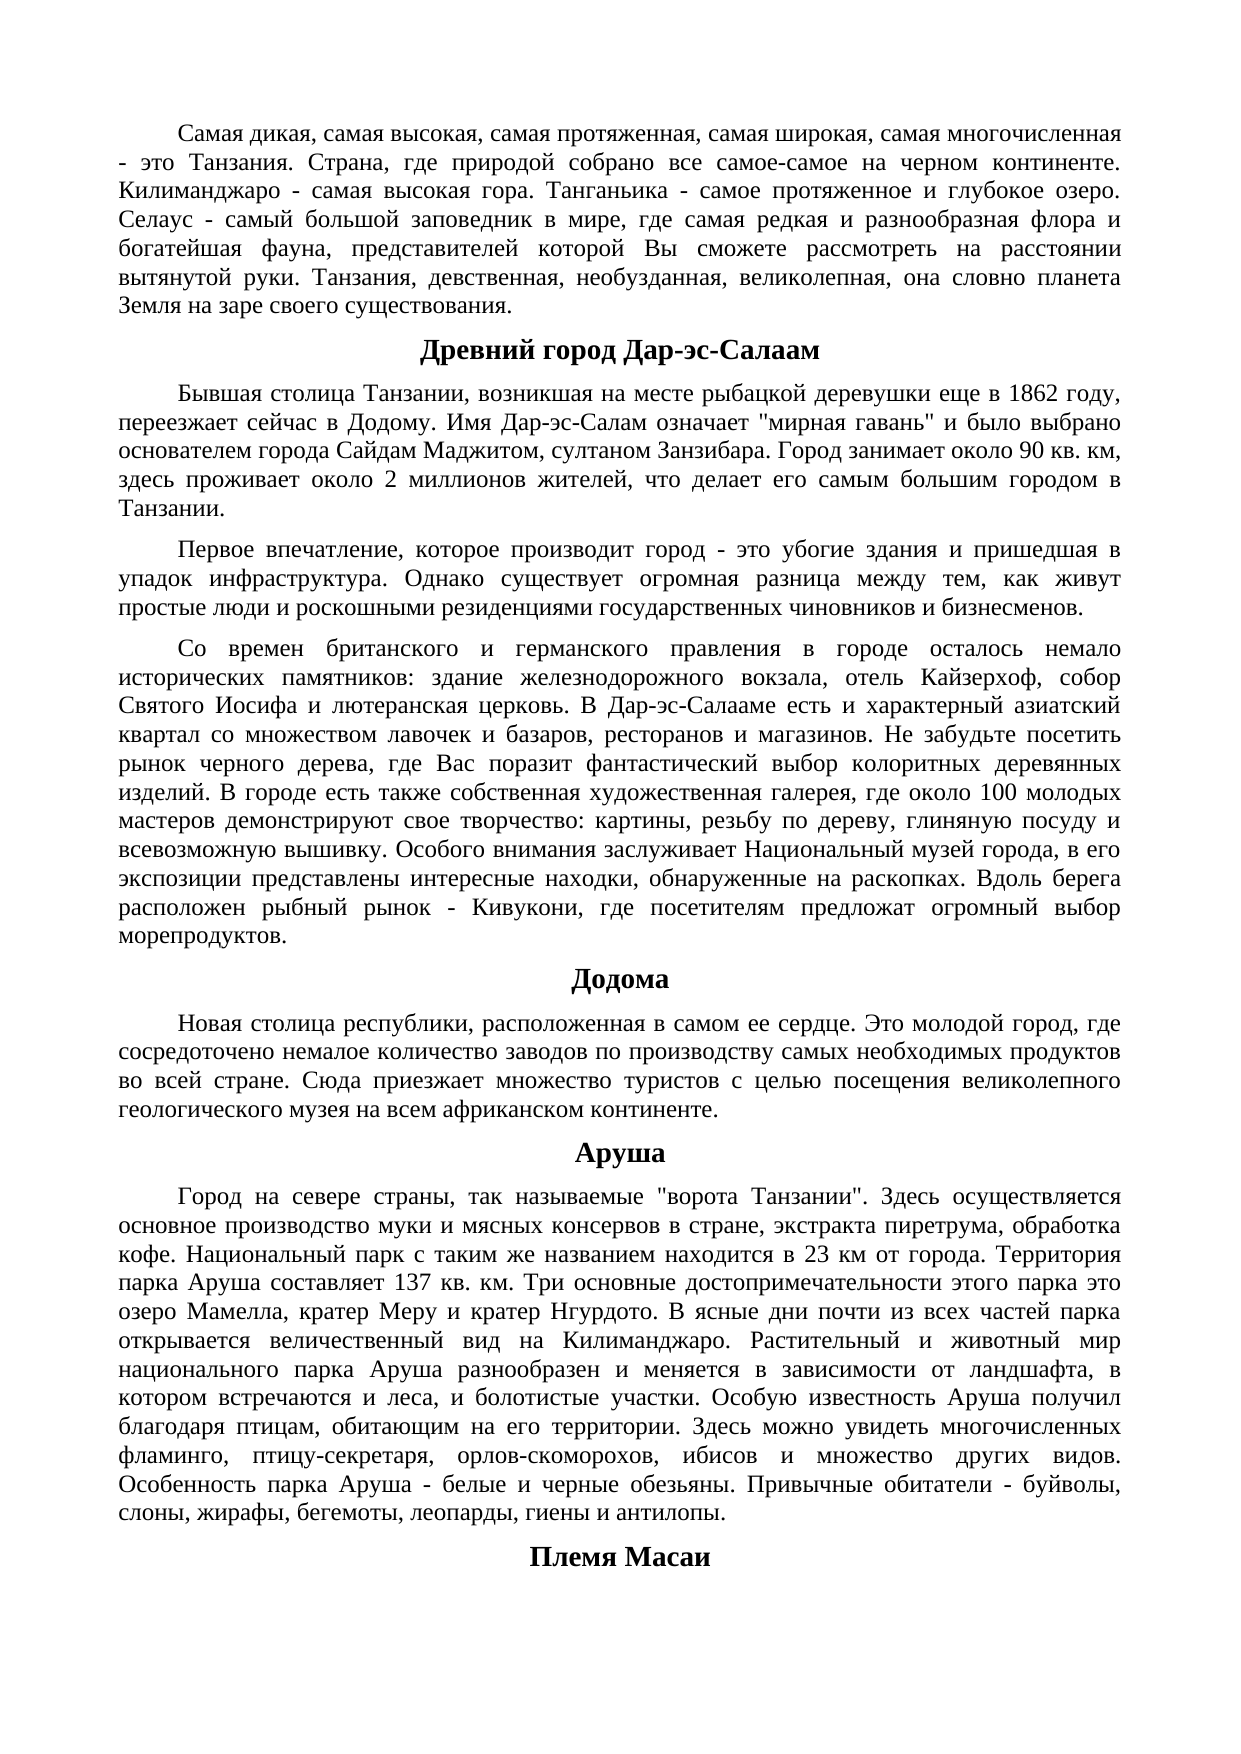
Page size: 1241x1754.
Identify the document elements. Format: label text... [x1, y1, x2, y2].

text Новая столица республики, расположенная в самом ее сердце. Это молодой город, где сосредоточено немалое количество заводов по производству самых необходимых продуктов во всей стране. Сюда приезжает множество туристов с целью посещения великолепного геологического музея на всем африканском континенте. [118, 1008, 1122, 1123]
text Со времен британского и германского правления в городе осталось немало исторических памятников: здание железнодорожного вокзала, отель Кайзерхоф, собор Святого Иосифа и лютеранская церковь. В Дар-эс-Салааме есть и характерный азиатский квартал со множеством лавочек и базаров, ресторанов и магазинов. Не забудьте посетить рынок черного дерева, где Вас поразит фантастический выбор колоритных деревянных изделий. В городе есть также собственная художественная галерея, где около 100 молодых мастеров демонстрируют свое творчество: картины, резьбу по дереву, глиняную посуду и всевозможную вышивку. Особого внимания заслуживает Национальный музей города, в его экспозиции представлены интересные находки, обнаруженные на раскопках. Вдоль берега расположен рыбный рынок - Кивукони, где посетителям предложат огромный выбор морепродуктов. [118, 633, 1122, 949]
text Додома [118, 962, 1122, 995]
text Город на севере страны, так называемые "ворота Танзании". Здесь осуществляется основное производство муки и мясных консервов в стране, экстракта пиретрума, обработка кофе. Национальный парк с таким же названием находится в 23 км от города. Территория парка Аруша составляет 137 кв. км. Три основные достопримечательности этого парка это озеро Мамелла, кратер Меру и кратер Нгурдото. В ясные дни почти из всех частей парка открывается величественный вид на Килиманджаро. Растительный и животный мир национального парка Аруша разнообразен и меняется в зависимости от ландшафта, в котором встречаются и леса, и болотистые участки. Особую известность Аруша получил благодаря птицам, обитающим на его территории. Здесь можно увидеть многочисленных фламинго, птицу-секретаря, орлов-скоморохов, ибисов и множество других видов. Особенность парка Аруша - белые и черные обезьяны. Привычные обитатели - буйволы, слоны, жирафы, бегемоты, леопарды, гиены и антилопы. [118, 1181, 1122, 1526]
text Аруша [118, 1135, 1122, 1169]
text Первое впечатление, которое производит город - это убогие здания и пришедшая в упадок инфраструктура. Однако существует огромная разница между тем, как живут простые люди и роскошными резиденциями государственных чиновников и бизнесменов. [118, 534, 1122, 620]
text Племя Масаи [118, 1539, 1122, 1572]
text Древний город Дар-эс-Салаам [118, 332, 1122, 365]
text Самая дикая, самая высокая, самая протяженная, самая широкая, самая многочисленная - это Танзания. Страна, где природой собрано все самое-самое на черном континенте. Килиманджаро - самая высокая гора. Танганьика - самое протяженное и глубокое озеро. Селаус - самый большой заповедник в мире, где самая редкая и разнообразная флора и богатейшая фауна, представителей которой Вы сможете рассмотреть на расстоянии вытянутой руки. Танзания, девственная, необузданная, великолепная, она словно планета Земля на заре своего существования. [118, 118, 1122, 319]
text Бывшая столица Танзании, возникшая на месте рыбацкой деревушки еще в 1862 году, переезжает сейчас в Додому. Имя Дар-эс-Салам означает "мирная гавань" и было выбрано основателем города Сайдам Маджитом, султаном Занзибара. Город занимает около 90 кв. км, здесь проживает около 2 миллионов жителей, что делает его самым большим городом в Танзании. [118, 378, 1122, 522]
